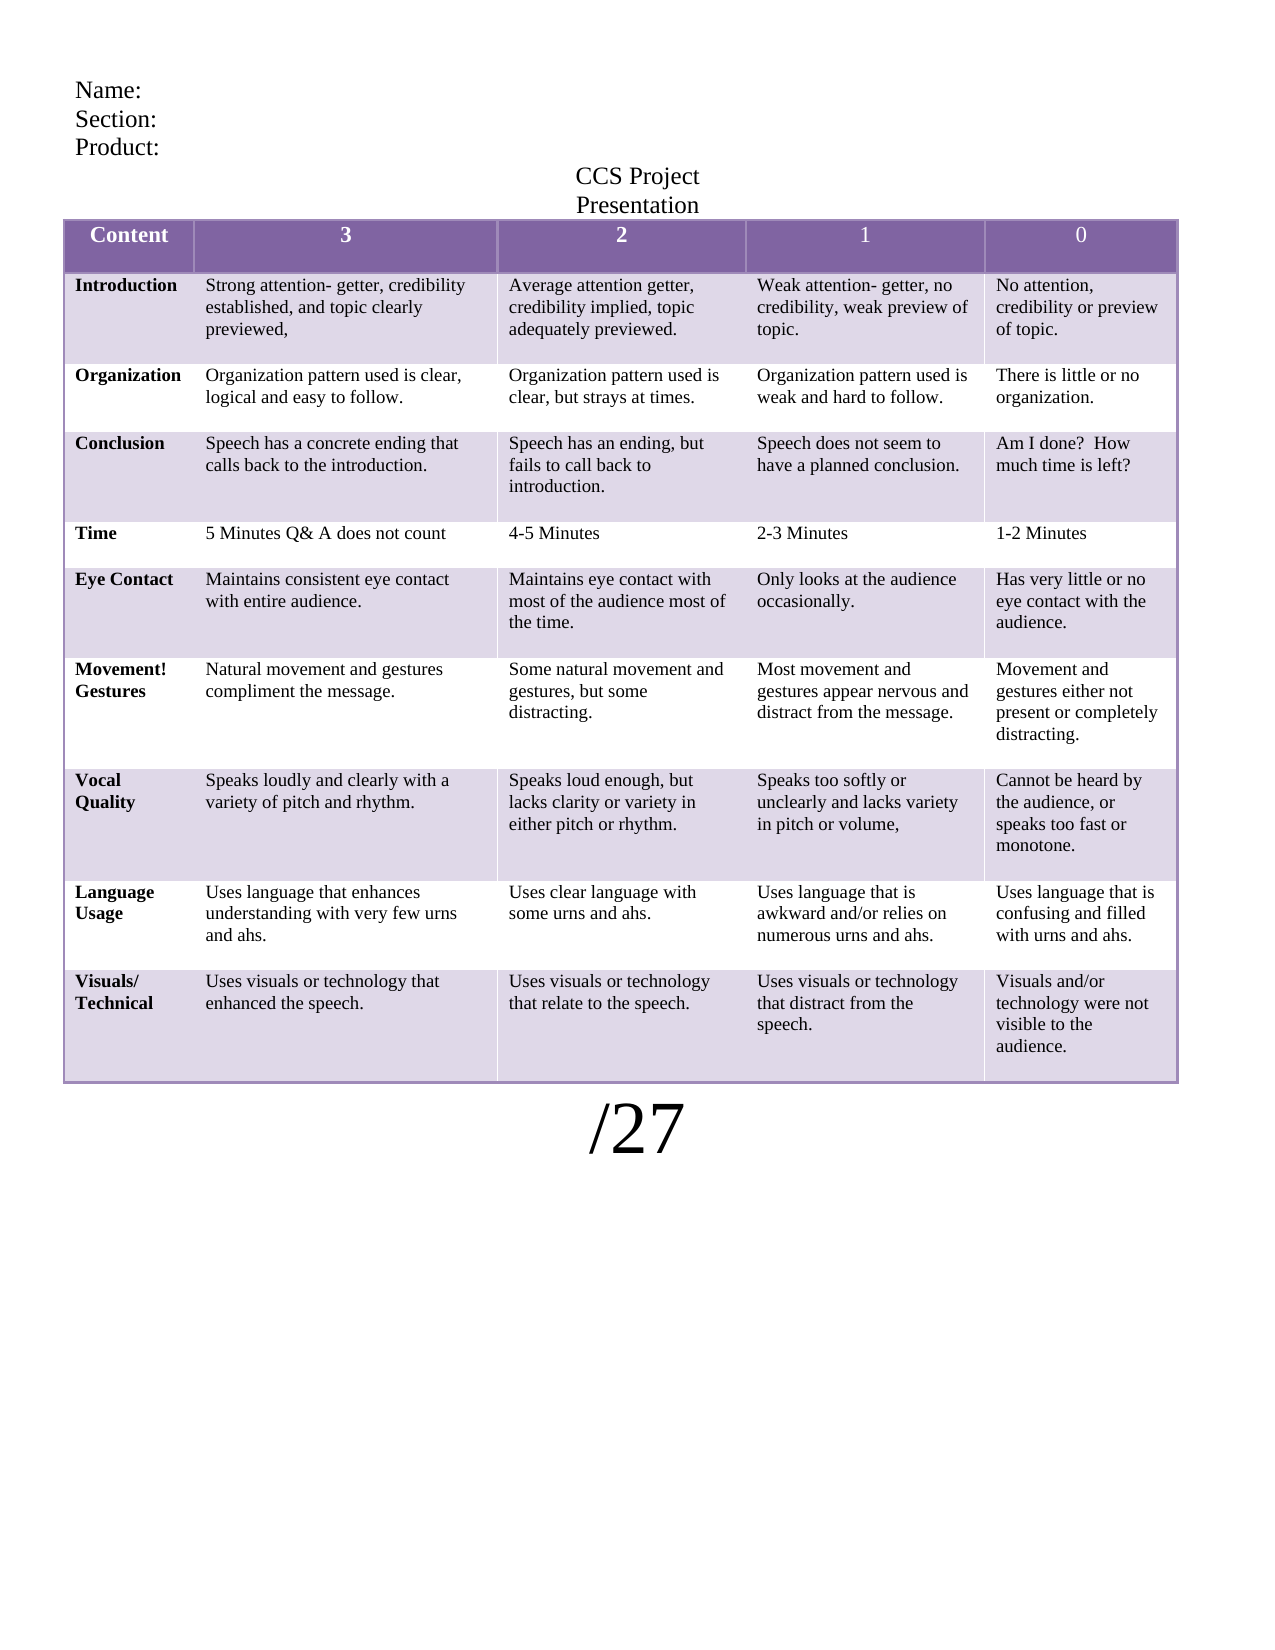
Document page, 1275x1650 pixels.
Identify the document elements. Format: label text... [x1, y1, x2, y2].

table_cell Movement! Gestures [65, 658, 194, 769]
table_cell Uses visuals or technology that relate to the speech. [498, 970, 746, 1081]
table_cell Am I done? How much time is left? [985, 432, 1176, 522]
table_cell Organization pattern used is weak and hard to follow. [746, 364, 984, 432]
table_cell Time [65, 522, 194, 568]
table_cell Maintains eye contact with most of the audience most of the time. [498, 568, 746, 658]
table_cell Weak attention- getter, no credibility, weak preview of topic. [746, 274, 984, 364]
table_cell Uses clear language with some urns and ahs. [498, 881, 746, 970]
table_cell Natural movement and gestures compliment the message. [194, 658, 497, 769]
table_cell Has very little or no eye contact with the audience. [985, 568, 1176, 658]
table_cell Cannot be heard by the audience, or speaks too fast or monotone. [985, 769, 1176, 881]
table_header 3 [195, 221, 496, 272]
table_header 2 [499, 221, 745, 272]
table_header 0 [986, 221, 1176, 272]
table_cell Speaks loud enough, but lacks clarity or variety in either pitch or rhythm. [498, 769, 746, 881]
table_cell Organization pattern used is clear, but strays at times. [498, 364, 746, 432]
table_cell Average attention getter, credibility implied, topic adequately previewed. [498, 274, 746, 364]
table_cell Only looks at the audience occasionally. [746, 568, 984, 658]
table_cell Speech has an ending, but fails to call back to introduction. [498, 432, 746, 522]
table_cell No attention, credibility or preview of topic. [985, 274, 1176, 364]
table_cell Most movement and gestures appear nervous and distract from the message. [746, 658, 984, 769]
table_cell Some natural movement and gestures, but some distracting. [498, 658, 746, 769]
table_cell Eye Contact [65, 568, 194, 658]
table_cell 4-5 Minutes [498, 522, 746, 568]
table_cell Conclusion [65, 432, 194, 522]
table_cell Speech has a concrete ending that calls back to the introduction. [194, 432, 497, 522]
table_cell Organization [65, 364, 194, 432]
table_cell Uses language that enhances understanding with very few urns and ahs. [194, 881, 497, 970]
table_cell Uses language that is confusing and filled with urns and ahs. [985, 881, 1176, 970]
table_header 1 [747, 221, 984, 272]
table_cell Uses visuals or technology that enhanced the speech. [194, 970, 497, 1081]
table_header Content [65, 221, 193, 272]
table_cell Strong attention- getter, credibility established, and topic clearly previewed, [194, 274, 497, 364]
table_cell Uses visuals or technology that distract from the speech. [746, 970, 984, 1081]
table_cell Speech does not seem to have a planned conclusion. [746, 432, 984, 522]
table_cell Movement and gestures either not present or completely distracting. [985, 658, 1176, 769]
table_cell Introduction [65, 274, 194, 364]
table_cell Language Usage [65, 881, 194, 970]
table_cell 5 Minutes Q& A does not count [194, 522, 497, 568]
table_cell 2-3 Minutes [746, 522, 984, 568]
table_cell Maintains consistent eye contact with entire audience. [194, 568, 497, 658]
table_cell Visuals/ Technical [65, 970, 194, 1081]
table_cell Speaks too softly or unclearly and lacks variety in pitch or volume, [746, 769, 984, 881]
table_cell Visuals and/or technology were not visible to the audience. [985, 970, 1176, 1081]
table_cell Uses language that is awkward and/or relies on numerous urns and ahs. [746, 881, 984, 970]
table_cell Speaks loudly and clearly with a variety of pitch and rhythm. [194, 769, 497, 881]
text /27 [75, 1083, 1200, 1170]
table_cell 1-2 Minutes [985, 522, 1176, 568]
table_cell There is little or no organization. [985, 364, 1176, 432]
table_cell Vocal Quality [65, 769, 194, 881]
table_cell Organization pattern used is clear, logical and easy to follow. [194, 364, 497, 432]
